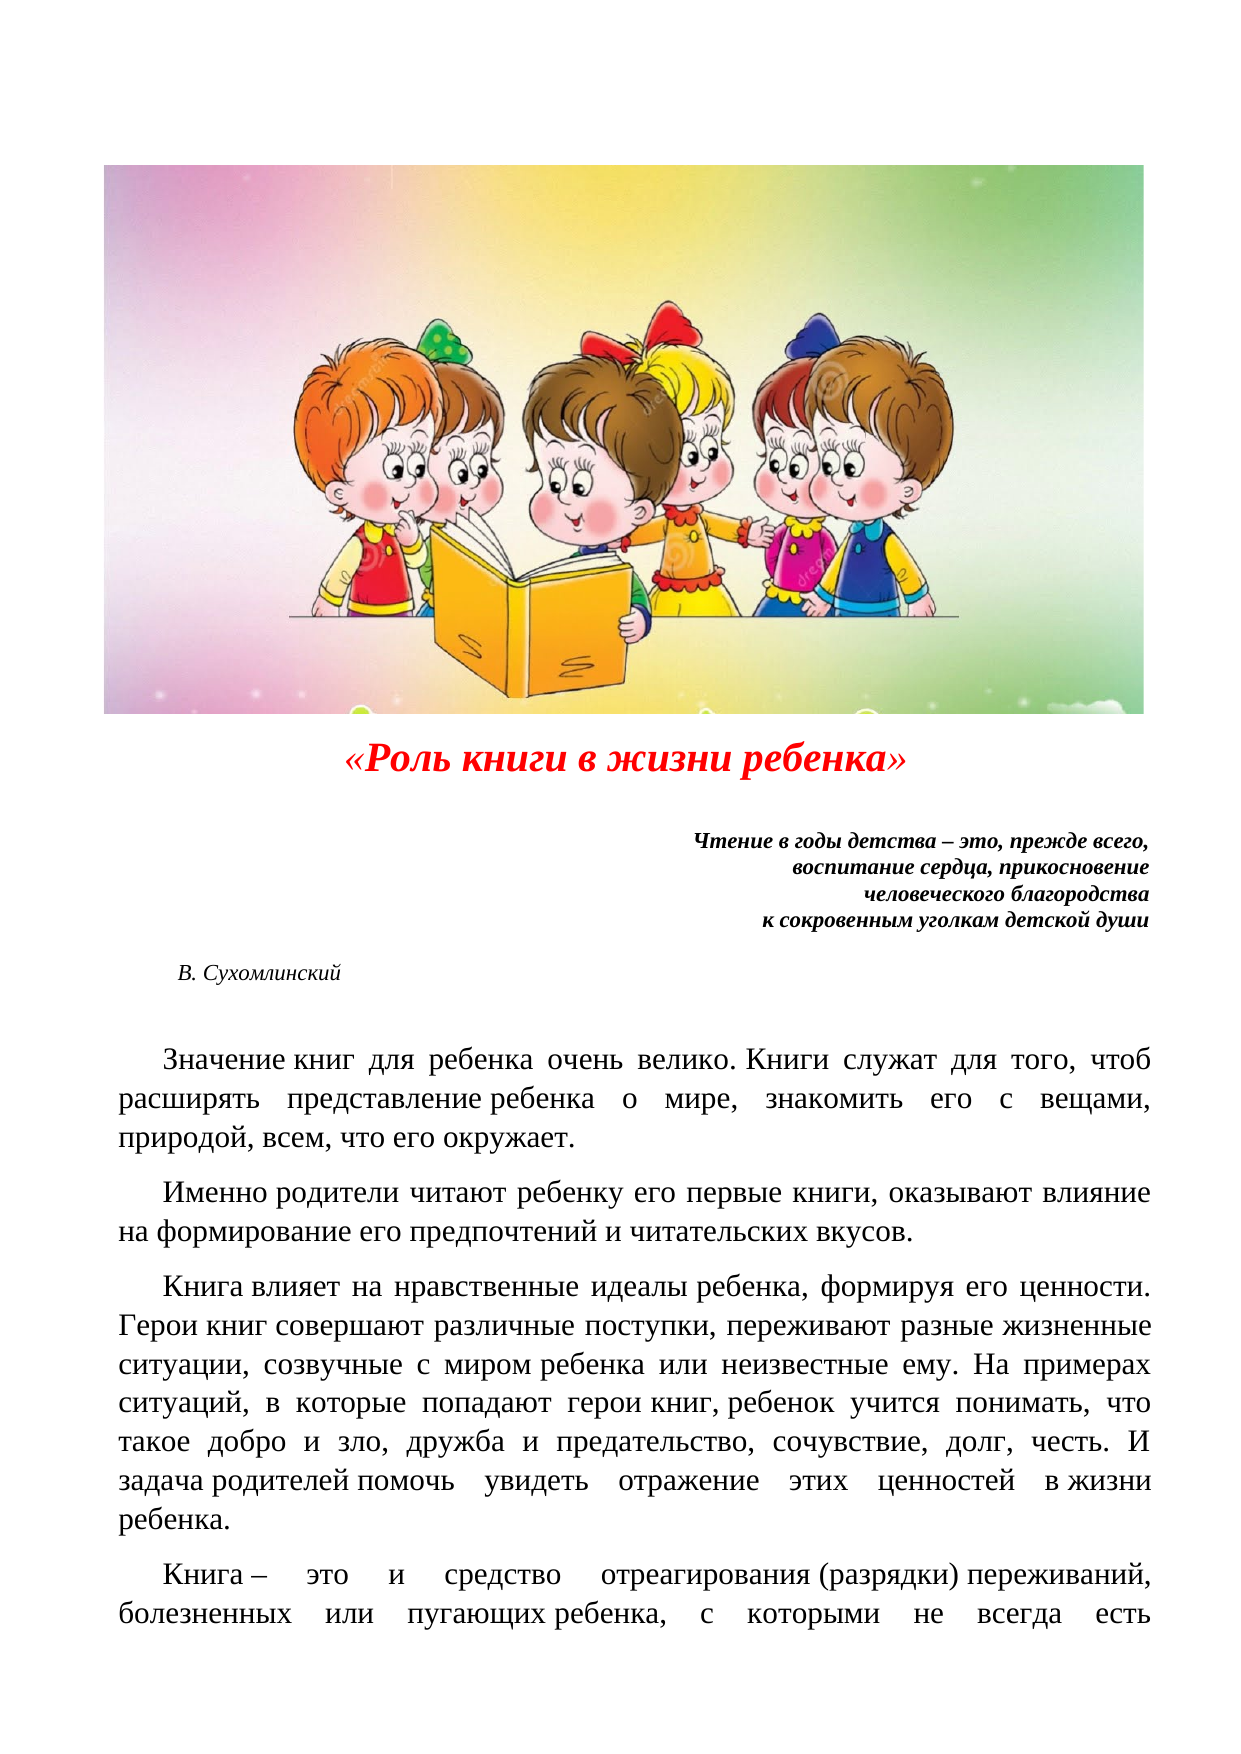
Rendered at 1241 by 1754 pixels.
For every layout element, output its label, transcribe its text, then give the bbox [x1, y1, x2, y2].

picture [103, 165, 1144, 714]
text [118, 1555, 1152, 1630]
text Значение книг для ребенка очень велико. Книги служат для того, чтоб расширять представление ребенка о мире, знакомить его с вещами, природой, всем, что его окружает. [118, 1040, 1152, 1154]
text человеческого благородства [177, 879, 1152, 906]
text Именно родители читают ребенку его первые книги, оказывают влияние на формирование его предпочтений и читательских вкусов. [118, 1173, 1152, 1248]
text «Роль книги в жизни ребенка» [103, 732, 1152, 780]
text к сокровенным уголкам детской души [177, 906, 1152, 932]
text воспитание сердца, прикосновение [561, 853, 1152, 879]
text В. Сухомлинский [177, 932, 1152, 985]
text Книга влияет на нравственные идеалы ребенка, формируя его ценности. Герои книг совершают различные поступки, переживают разные жизненные ситуации, созвучные с миром ребенка или неизвестные ему. На примерах ситуаций, в которые попадают герои книг, ребенок учится понимать, что такое добро и зло, дружба и предательство, сочувствие, долг, честь. И задача родителей помочь увидеть отражение этих ценностей в жизни ребенка. [118, 1267, 1152, 1536]
text Чтение в годы детства – это, прежде всего, [561, 827, 1152, 853]
